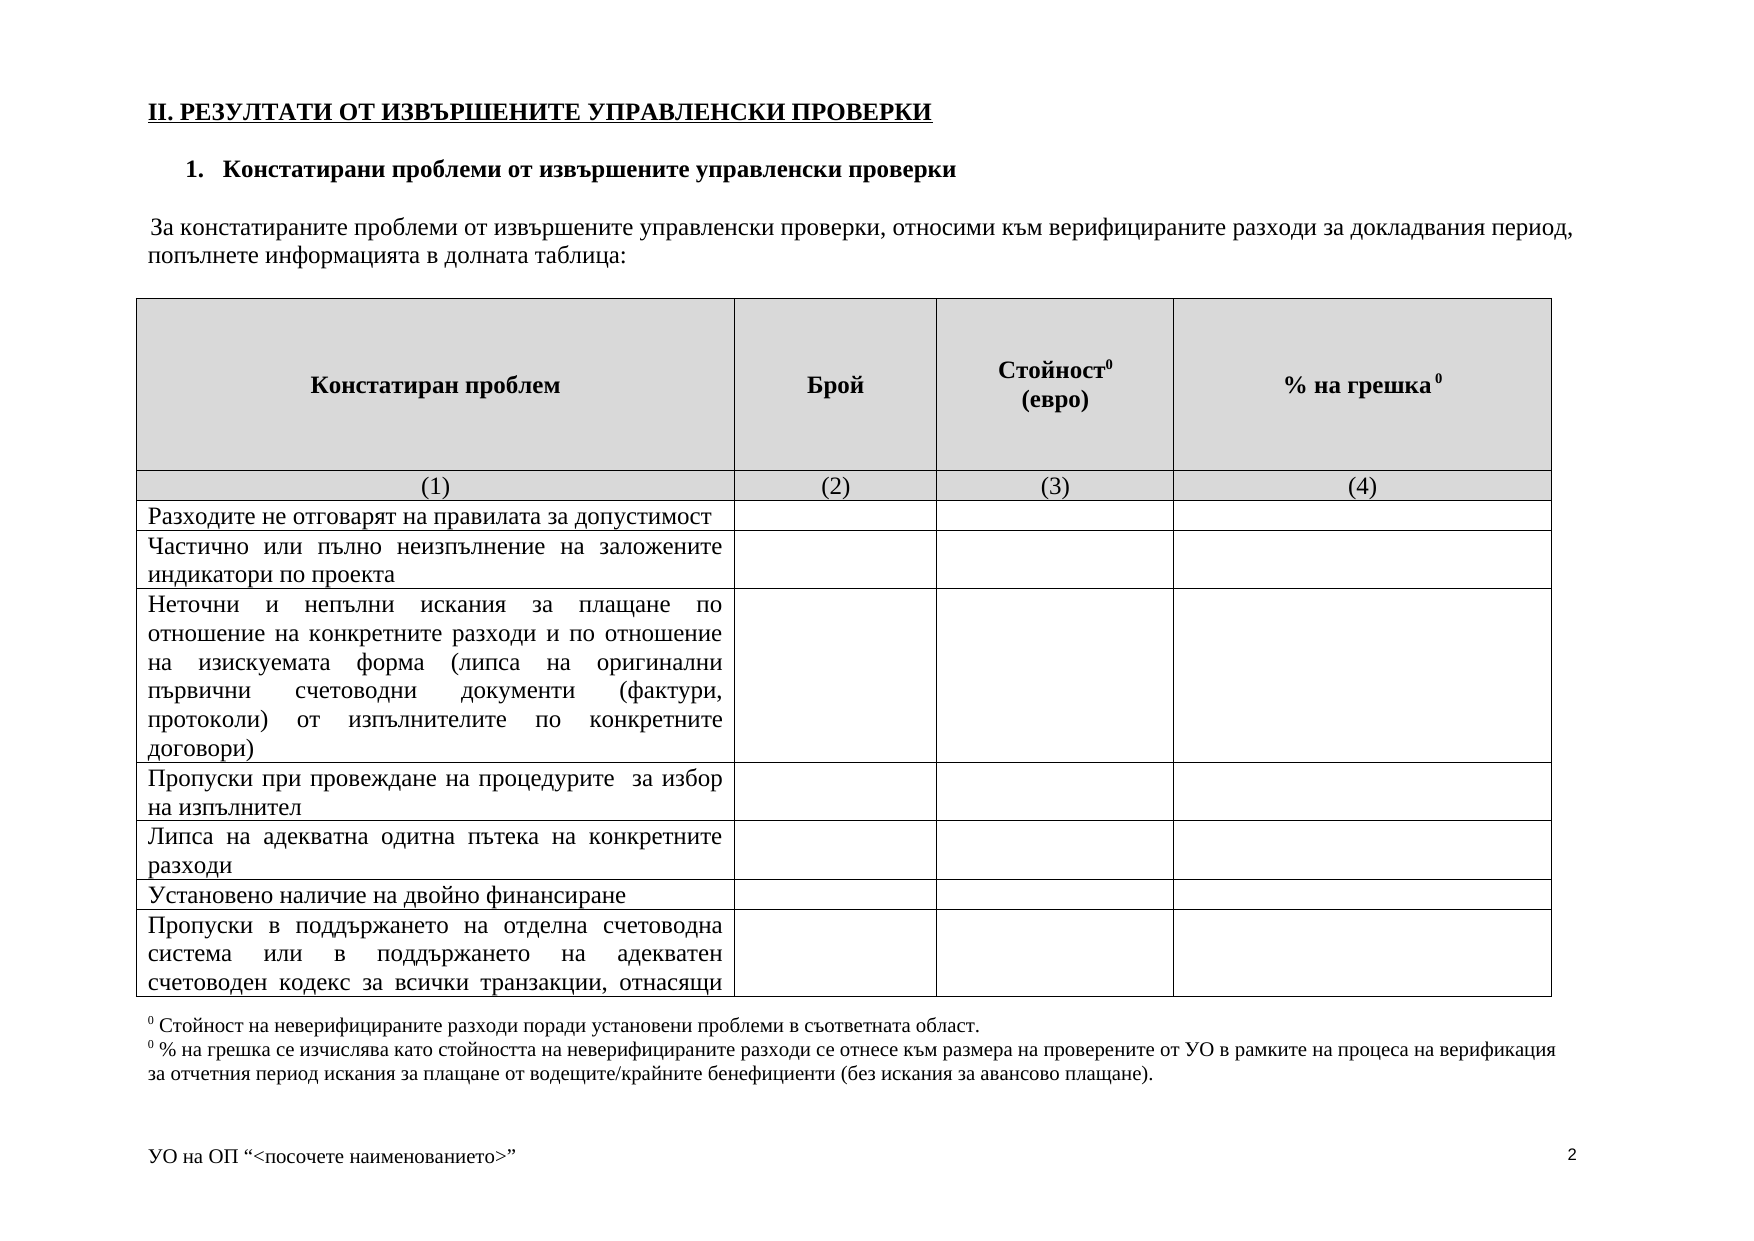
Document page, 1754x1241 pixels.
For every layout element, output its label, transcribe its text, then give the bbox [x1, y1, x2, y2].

table_cell [1174, 880, 1551, 909]
table_header % на грешка [1174, 299, 1551, 470]
table_cell [735, 501, 936, 530]
table_cell [735, 821, 936, 879]
table_cell Пропуски при провеждане на процедурите за избор на изпълнител [137, 763, 734, 820]
list Констатирани проблеми от извършените управленски проверки [185, 154, 1577, 183]
table_cell (3) [937, 471, 1173, 500]
table_cell [735, 880, 936, 909]
table_cell [735, 763, 936, 820]
table_cell [937, 821, 1173, 879]
table_cell [937, 531, 1173, 588]
table_cell [1174, 589, 1551, 762]
table_cell [937, 763, 1173, 820]
text II. РЕЗУЛТАТИ ОТ ИЗВЪРШЕНИТЕ УПРАВЛЕНСКИ ПРОВЕРКИ [148, 97, 1577, 125]
table_cell Разходите не отговарят на правилата за допустимост [137, 501, 734, 530]
table_header Стойност (евро) [937, 299, 1173, 470]
table_cell Липса на адекватна одитна пътека на конкретните разходи [137, 821, 734, 879]
table_cell [1174, 910, 1551, 996]
table_cell [1174, 763, 1551, 820]
table_cell [937, 880, 1173, 909]
text За констатираните проблеми от извършените управленски проверки, относими към верифицираните разходи за докладвания период, попълнете информацията в долната таблица: [148, 212, 1577, 269]
table_cell [1174, 531, 1551, 588]
table_cell Установено наличие на двойно финансиране [137, 880, 734, 909]
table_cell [137, 910, 734, 996]
table_cell [937, 501, 1173, 530]
table_cell (4) [1174, 471, 1551, 500]
table_cell (2) [735, 471, 936, 500]
table_cell [735, 531, 936, 588]
table_cell [735, 589, 936, 762]
table_cell Неточни и непълни искания за плащане по отношение на конкретните разходи и по отношение на изискуемата форма (липса на оригинални първични счетоводни документи (фактури, протоколи) от изпълнителите по конкретните договори) [137, 589, 734, 762]
table_header Брой [735, 299, 936, 470]
table_header Констатиран проблем [137, 299, 734, 470]
table_cell [1174, 821, 1551, 879]
table_cell [937, 589, 1173, 762]
table_cell [1174, 501, 1551, 530]
table_cell [735, 910, 936, 996]
table_cell [937, 910, 1173, 996]
table_cell Частично или пълно неизпълнение на заложените индикатори по проекта [137, 531, 734, 588]
table_cell (1) [137, 471, 734, 500]
